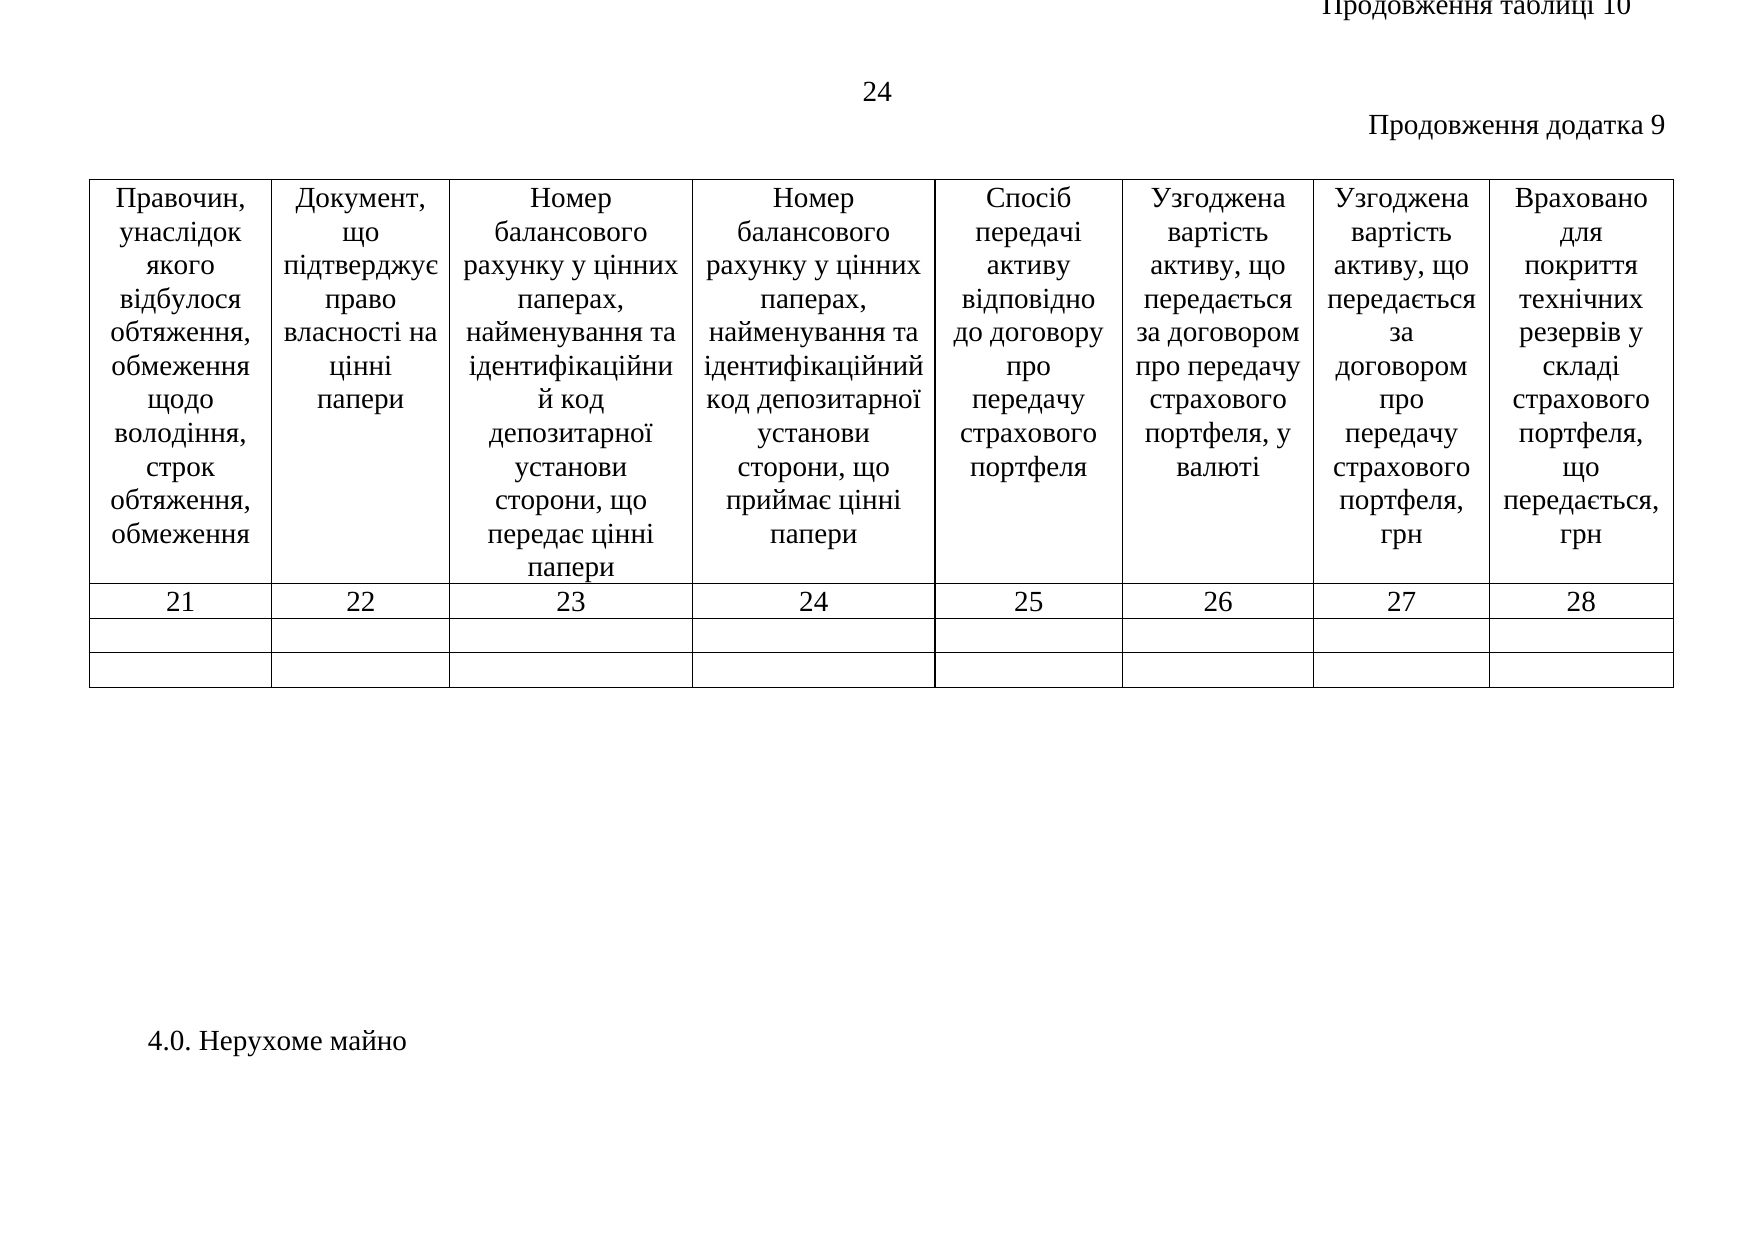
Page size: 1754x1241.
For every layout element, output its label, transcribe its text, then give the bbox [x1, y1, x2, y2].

table_cell [936, 619, 1122, 652]
table_cell [90, 653, 271, 687]
table_cell [272, 653, 449, 687]
table_cell [693, 653, 934, 687]
table_cell 28 [1490, 584, 1673, 617]
table_cell [90, 619, 271, 652]
table_cell 21 [90, 584, 271, 617]
table_cell [450, 653, 692, 687]
table_cell 24 [693, 584, 934, 617]
table_header Номер балансового рахунку у цінних паперах, найменування та ідентифікаційний код депозитарної установи сторони, що передає цінні папери [450, 180, 692, 583]
table_header Номер балансового рахунку у цінних паперах, найменування та ідентифікаційний код депозитарної установи сторони, що приймає цінні папери [693, 180, 934, 583]
table_cell [1123, 619, 1313, 652]
table_cell 23 [450, 584, 692, 617]
table_header Спосіб передачі активу відповідно до договору про передачу страхового портфеля [936, 180, 1122, 583]
table_cell 25 [936, 584, 1122, 617]
table_header Правочин, унаслідок якого відбулося обтяження, обмеження щодо володіння, строк обтяження, обмеження [90, 180, 271, 583]
table_cell 22 [272, 584, 449, 617]
table_cell [1314, 619, 1489, 652]
table_cell [1123, 653, 1313, 687]
table_cell 26 [1123, 584, 1313, 617]
table_cell [693, 619, 934, 652]
table_header Враховано для покриття технічних резервів у складі страхового портфеля, що передається, грн [1490, 180, 1673, 583]
table_cell [450, 619, 692, 652]
table_cell [1314, 653, 1489, 687]
table_header Документ, що підтверджує право власності на цінні папери [272, 180, 449, 583]
table_cell [272, 619, 449, 652]
table_cell [936, 653, 1122, 687]
text 4.0. Нерухоме майно [89, 1023, 1665, 1057]
table_cell 27 [1314, 584, 1489, 617]
table_cell [1490, 619, 1673, 652]
table_header Узгоджена вартість активу, що передається за договором про передачу страхового портфеля, грн [1314, 180, 1489, 583]
table_cell [1490, 653, 1673, 687]
table_header Узгоджена вартість активу, що передається за договором про передачу страхового портфеля, у валюті [1123, 180, 1313, 583]
